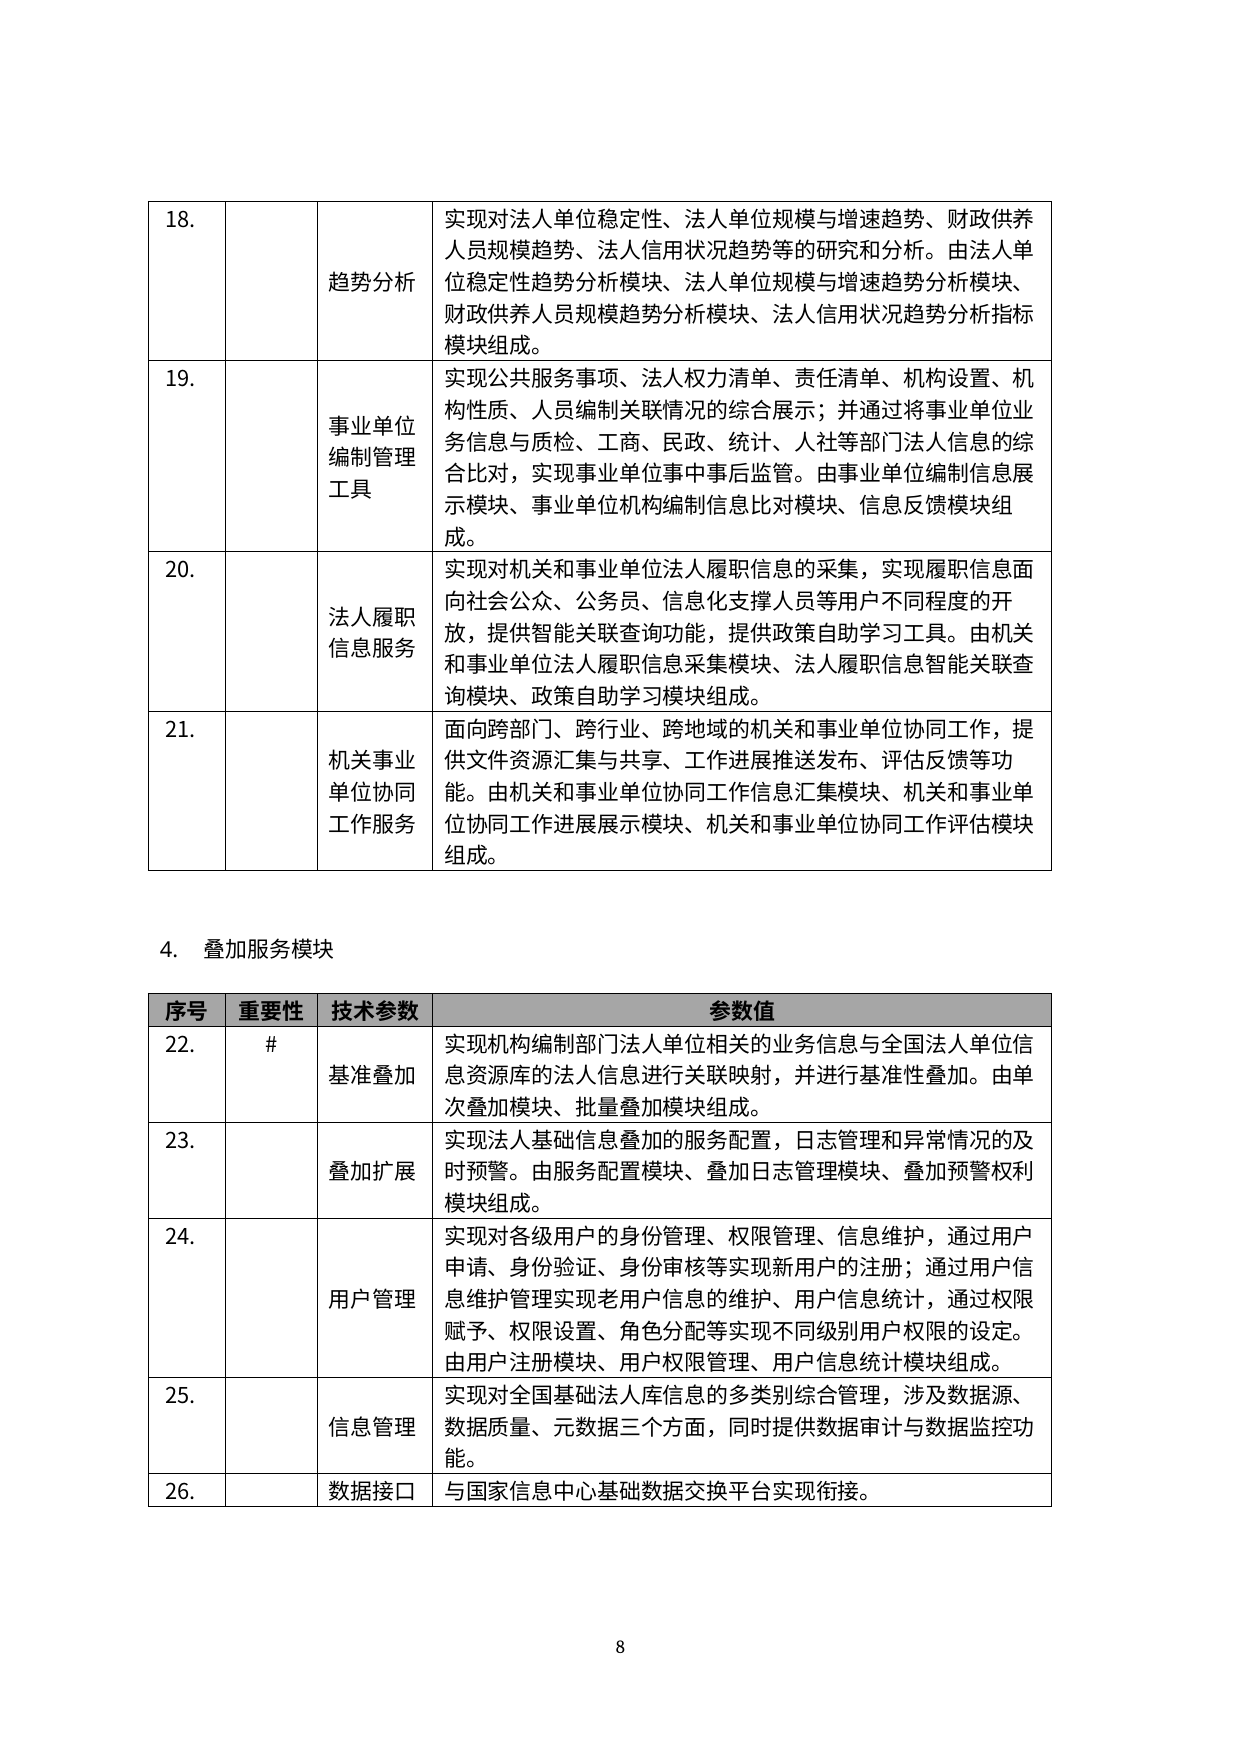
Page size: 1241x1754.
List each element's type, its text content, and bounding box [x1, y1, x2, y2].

table_cell 用户管理 [318, 1219, 432, 1377]
table_cell [149, 202, 225, 360]
table_cell 实现对各级用户的身份管理、权限管理、信息维护，通过用户申请、身份验证、身份审核等实现新用户的注册；通过用户信息维护管理实现老用户信息的维护、用户信息统计，通过权限赋予、权限设置、角色分配等实现不同级别用户权限的设定。由用户注册模块、用户权限管理、用户信息统计模块组成。 [433, 1219, 1051, 1377]
table_cell [149, 1123, 225, 1218]
table_cell 实现法人基础信息叠加的服务配置，日志管理和异常情况的及时预警。由服务配置模块、叠加日志管理模块、叠加预警权利模块组成。 [433, 1123, 1051, 1218]
table_header 重要性 [226, 994, 317, 1026]
table_cell 法人履职信息服务 [318, 552, 432, 711]
list 叠加服务模块 [159, 932, 1081, 964]
table_cell [226, 712, 317, 870]
table_cell 信息管理 [318, 1378, 432, 1473]
table_cell 叠加扩展 [318, 1123, 432, 1218]
table_cell [226, 202, 317, 360]
table_cell [149, 712, 225, 870]
table_cell 实现公共服务事项、法人权力清单、责任清单、机构设置、机构性质、人员编制关联情况的综合展示；并通过将事业单位业务信息与质检、工商、民政、统计、人社等部门法人信息的综合比对，实现事业单位事中事后监管。由事业单位编制信息展示模块、事业单位机构编制信息比对模块、信息反馈模块组成。 [433, 361, 1051, 551]
table_header 技术参数 [318, 994, 432, 1026]
table_cell # [226, 1027, 317, 1122]
table_cell 数据接口 [318, 1474, 432, 1506]
table_cell [226, 1123, 317, 1218]
table_header 参数值 [433, 994, 1051, 1026]
table_cell [149, 361, 225, 551]
table_cell 基准叠加 [318, 1027, 432, 1122]
table_cell [149, 1027, 225, 1122]
table_cell [149, 1219, 225, 1377]
table_cell 实现对法人单位稳定性、法人单位规模与增速趋势、财政供养人员规模趋势、法人信用状况趋势等的研究和分析。由法人单位稳定性趋势分析模块、法人单位规模与增速趋势分析模块、财政供养人员规模趋势分析模块、法人信用状况趋势分析指标模块组成。 [433, 202, 1051, 360]
table_cell 面向跨部门、跨行业、跨地域的机关和事业单位协同工作，提供文件资源汇集与共享、工作进展推送发布、评估反馈等功能。由机关和事业单位协同工作信息汇集模块、机关和事业单位协同工作进展展示模块、机关和事业单位协同工作评估模块组成。 [433, 712, 1051, 870]
table_cell [149, 1378, 225, 1473]
table_cell [149, 552, 225, 711]
table_cell [226, 552, 317, 711]
table_cell [149, 1474, 225, 1506]
table_cell 实现机构编制部门法人单位相关的业务信息与全国法人单位信息资源库的法人信息进行关联映射，并进行基准性叠加。由单次叠加模块、批量叠加模块组成。 [433, 1027, 1051, 1122]
table_cell 与国家信息中心基础数据交换平台实现衔接。 [433, 1474, 1051, 1506]
table_header 序号 [149, 994, 225, 1026]
table_cell 实现对机关和事业单位法人履职信息的采集，实现履职信息面向社会公众、公务员、信息化支撑人员等用户不同程度的开放，提供智能关联查询功能，提供政策自助学习工具。由机关和事业单位法人履职信息采集模块、法人履职信息智能关联查询模块、政策自助学习模块组成。 [433, 552, 1051, 711]
table_cell 实现对全国基础法人库信息的多类别综合管理，涉及数据源、数据质量、元数据三个方面，同时提供数据审计与数据监控功能。 [433, 1378, 1051, 1473]
table_cell 事业单位编制管理工具 [318, 361, 432, 551]
table_cell 趋势分析 [318, 202, 432, 360]
table_cell [226, 1219, 317, 1377]
table_cell 机关事业单位协同工作服务 [318, 712, 432, 870]
table_cell [226, 361, 317, 551]
table_cell [226, 1378, 317, 1473]
table_cell [226, 1474, 317, 1506]
